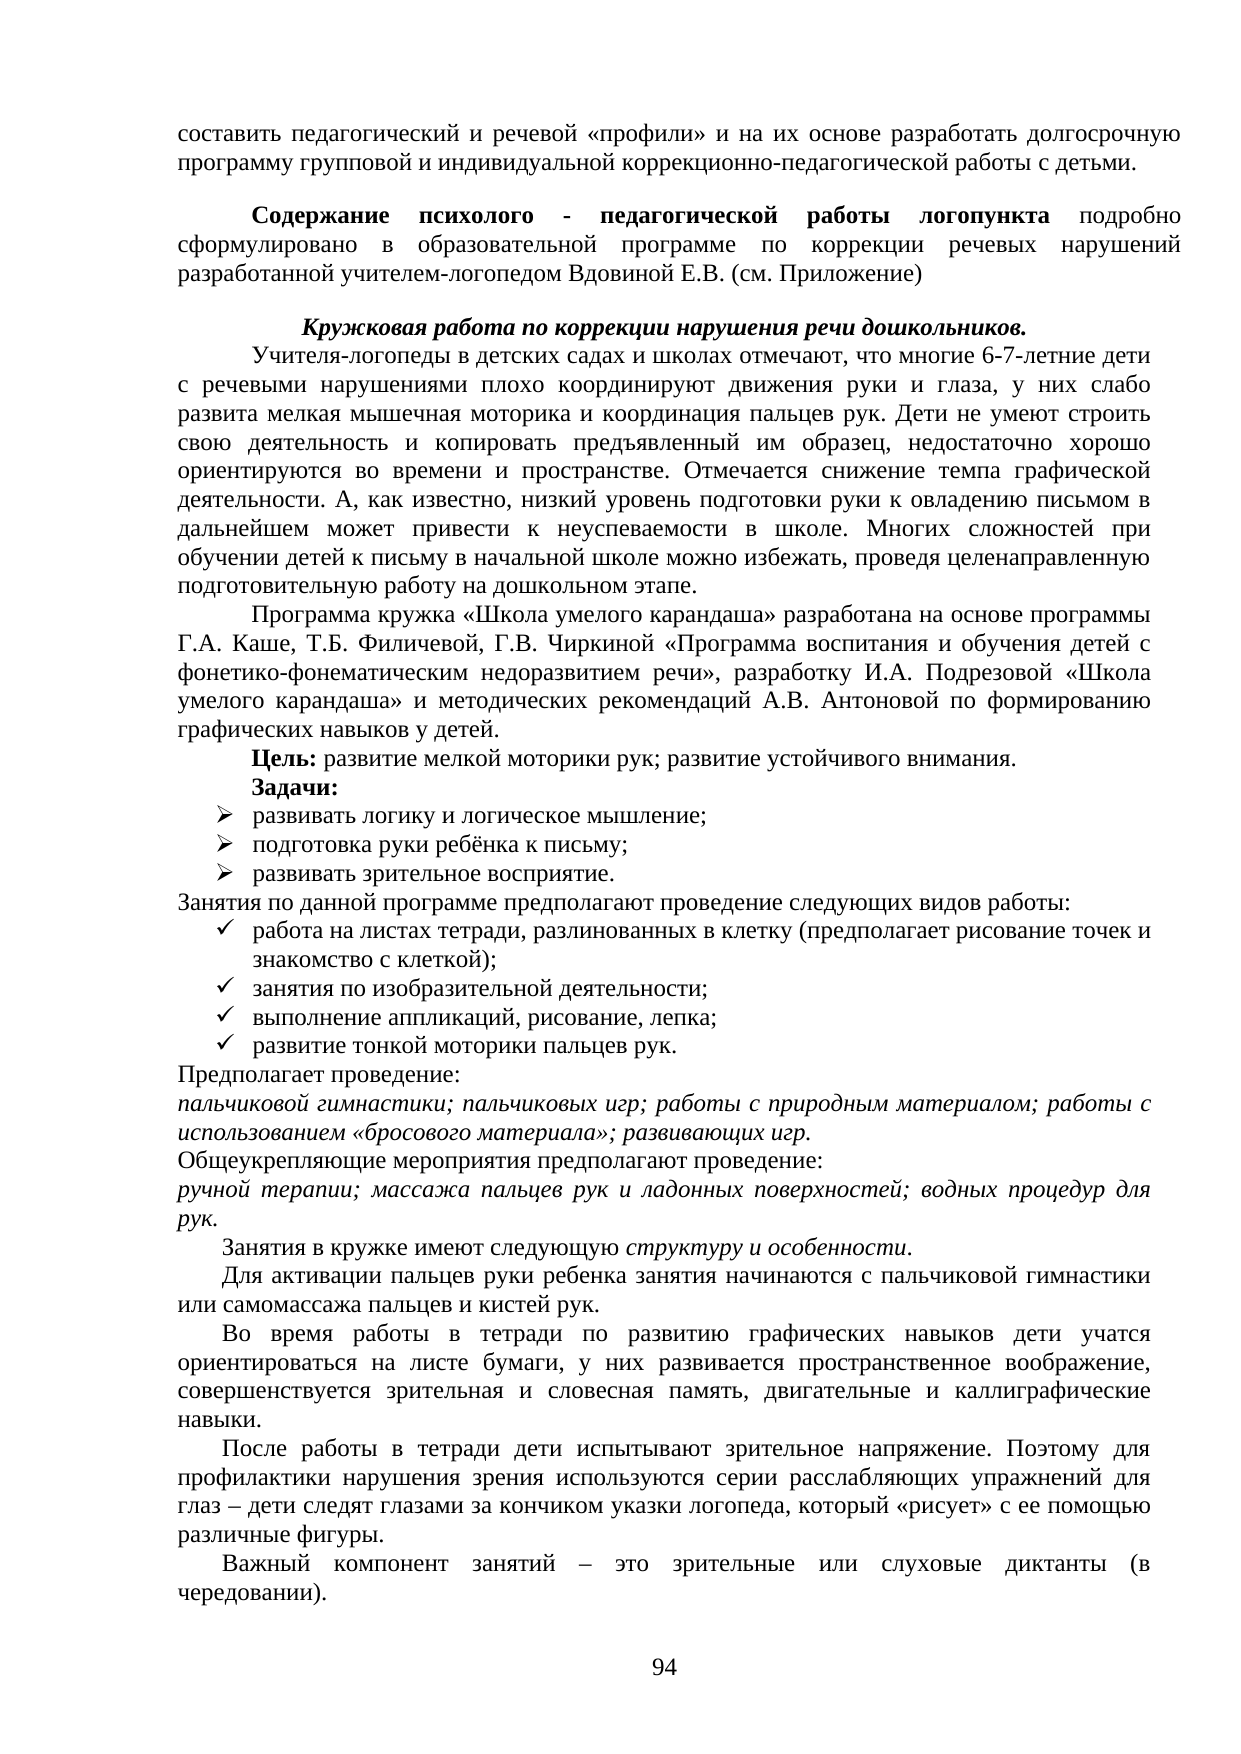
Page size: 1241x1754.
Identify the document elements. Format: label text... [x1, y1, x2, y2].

list работа на листах тетради, разлинованных в клетку (предполагает рисование точек и знакомство с клеткой); [215, 916, 1152, 973]
text Программа кружка «Школа умелого карандаша» разработана на основе программы Г.А. Каше, Т.Б. Филичевой, Г.В. Чиркиной «Программа воспитания и обучения детей с фонетико-фонематическим недоразвитием речи», разработку И.А. Подрезовой «Школа умелого карандаша» и методических рекомендаций А.В. Антоновой по формированию графических навыков у детей. [177, 599, 1152, 743]
list выполнение аппликаций, рисование, лепка; [215, 1002, 1152, 1031]
list подготовка руки ребёнка к письму; [215, 829, 1152, 858]
list развивать логику и логическое мышление; [215, 801, 1152, 829]
text Для активации пальцев руки ребенка занятия начинаются с пальчиковой гимнастики или самомассажа пальцев и кистей рук. [177, 1261, 1152, 1318]
text Общеукрепляющие мероприятия предполагают проведение: [177, 1146, 1152, 1174]
text Задачи: [177, 772, 1152, 801]
list развитие тонкой моторики пальцев рук. [215, 1031, 1152, 1059]
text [177, 118, 1181, 176]
text Кружковая работа по коррекции нарушения речи дошкольников. [177, 312, 1152, 341]
list развивать зрительное восприятие. [215, 858, 1152, 887]
text После работы в тетради дети испытывают зрительное напряжение. Поэтому для профилактики нарушения зрения используются серии расслабляющих упражнений для глаз – дети следят глазами за кончиком указки логопеда, который «рисует» с ее помощью различные фигуры. [177, 1433, 1152, 1548]
text Предполагает проведение: [177, 1059, 1152, 1088]
text Важный компонент занятий – это зрительные или слуховые диктанты (в чередовании). [177, 1548, 1152, 1606]
text Во время работы в тетради по развитию графических навыков дети учатся ориентироваться на листе бумаги, у них развивается пространственное воображение, совершенствуется зрительная и словесная память, двигательные и каллиграфические навыки. [177, 1318, 1152, 1433]
text пальчиковой гимнастики; пальчиковых игр; работы с природным материалом; работы с использованием «бросового материала»; развивающих игр. [177, 1088, 1152, 1146]
text Занятия в кружке имеют следующую структуру и особенности. [177, 1232, 1152, 1261]
text Цель: развитие мелкой моторики рук; развитие устойчивого внимания. [177, 743, 1152, 772]
text Учителя-логопеды в детских садах и школах отмечают, что многие 6-7-летние дети с речевыми нарушениями плохо координируют движения руки и глаза, у них слабо развита мелкая мышечная моторика и координация пальцев рук. Дети не умеют строить свою деятельность и копировать предъявленный им образец, недостаточно хорошо ориентируются во времени и пространстве. Отмечается снижение темпа графической деятельности. А, как известно, низкий уровень подготовки руки к овладению письмом в дальнейшем может привести к неуспеваемости в школе. Многих сложностей при обучении детей к письму в начальной школе можно избежать, проведя целенаправленную подготовительную работу на дошкольном этапе. [177, 341, 1152, 599]
text ручной терапии; массажа пальцев рук и ладонных поверхностей; водных процедур для рук. [177, 1174, 1152, 1232]
text Занятия по данной программе предполагают проведение следующих видов работы: [177, 887, 1152, 916]
list занятия по изобразительной деятельности; [215, 973, 1152, 1002]
text Содержание психолого - педагогической работы логопункта подробно сформулировано в образовательной программе по коррекции речевых нарушений разработанной учителем-логопедом Вдовиной Е.В. (см. Приложение) [177, 201, 1181, 287]
